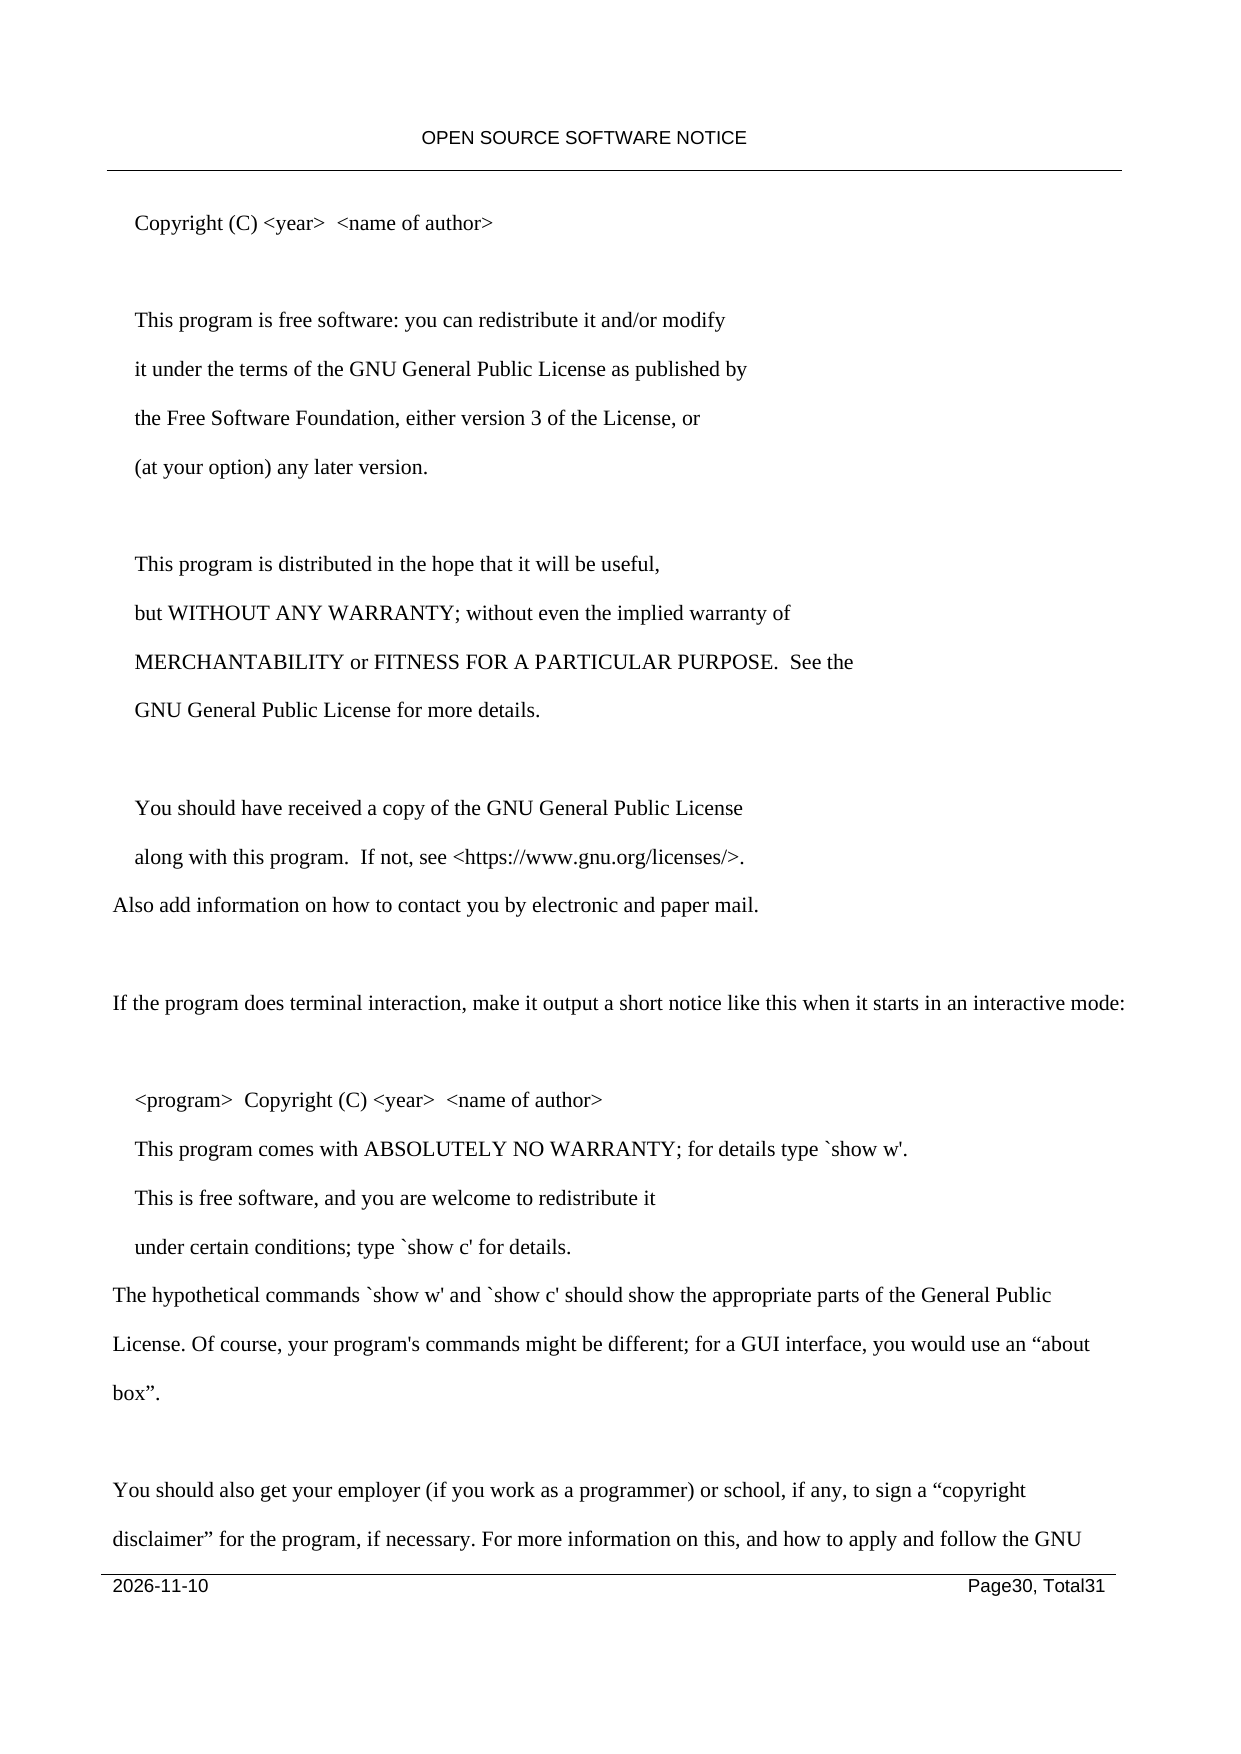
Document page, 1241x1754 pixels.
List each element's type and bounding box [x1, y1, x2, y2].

text [112, 206, 1128, 1555]
